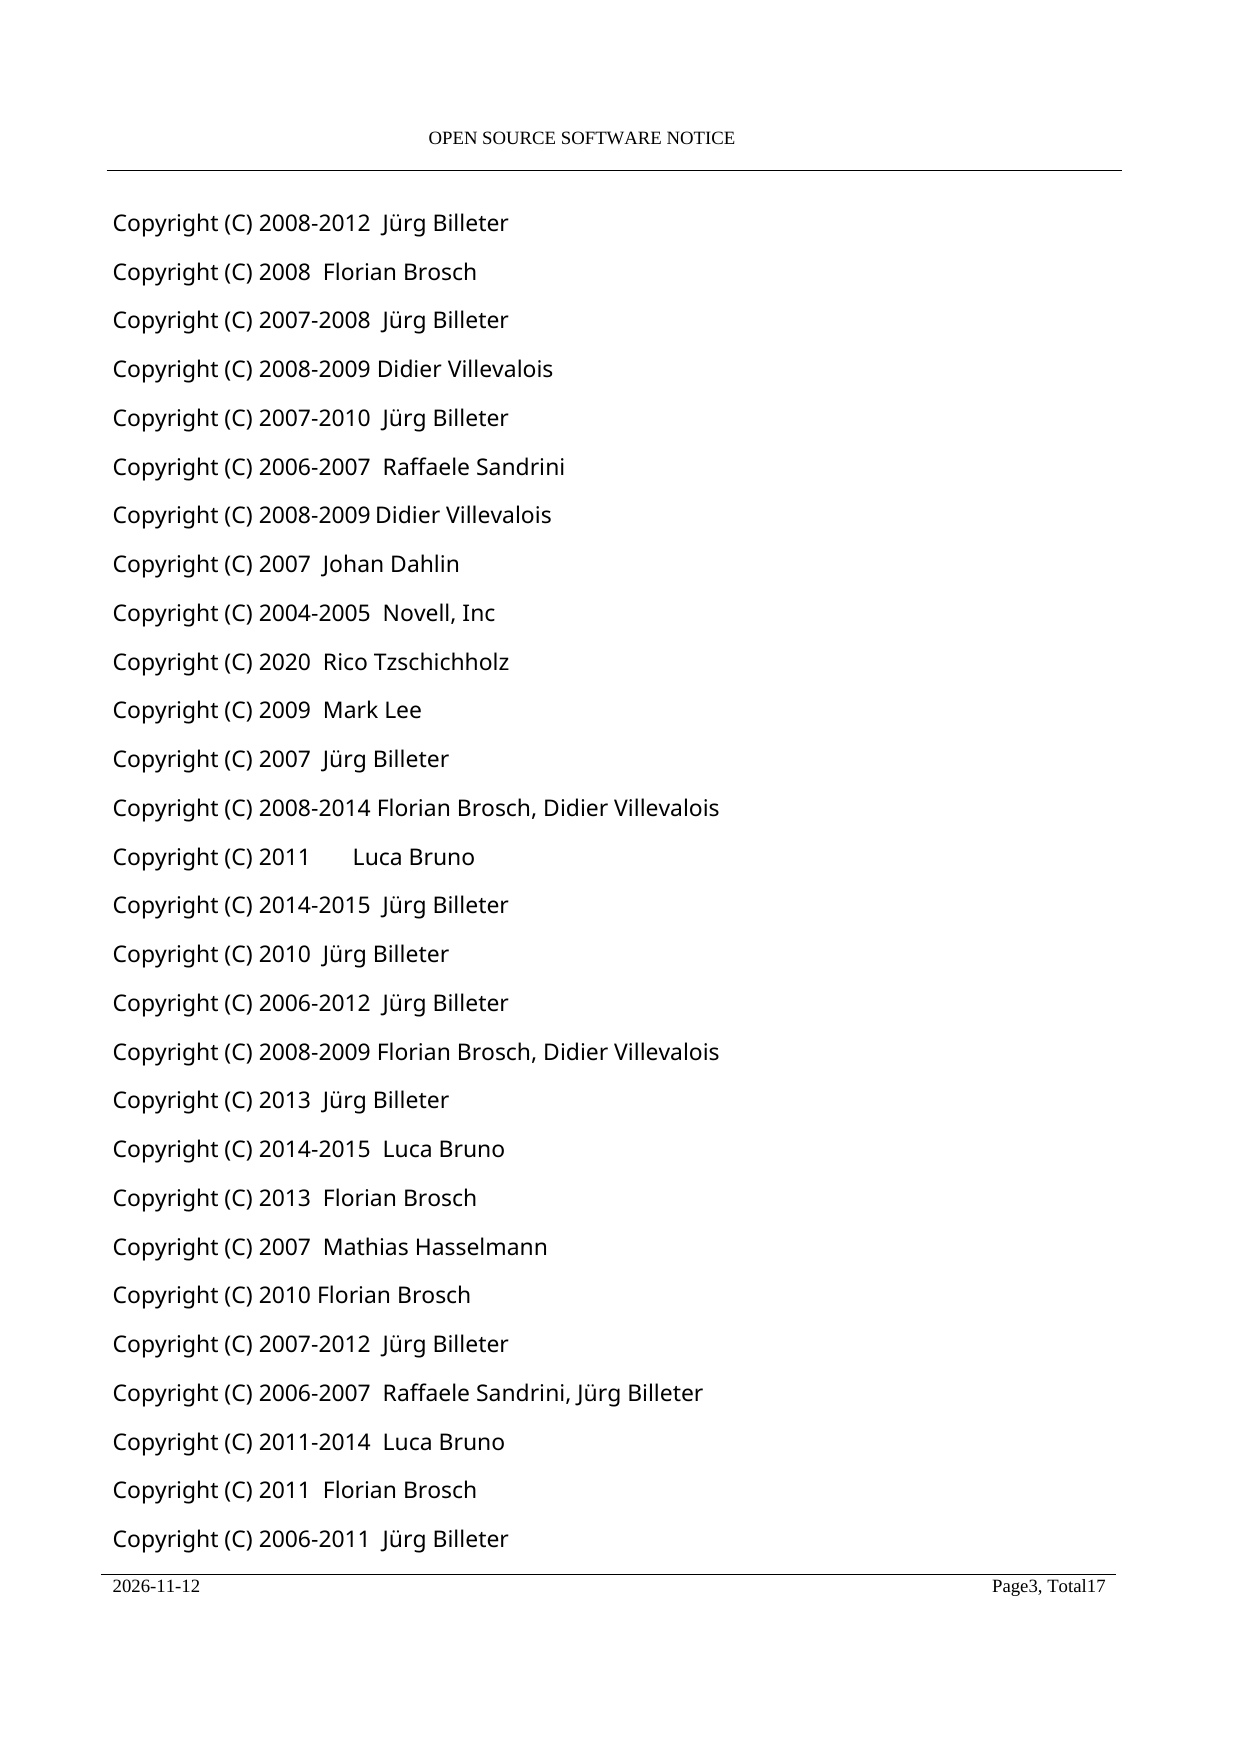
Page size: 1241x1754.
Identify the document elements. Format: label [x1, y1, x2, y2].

text [112, 206, 1128, 1555]
